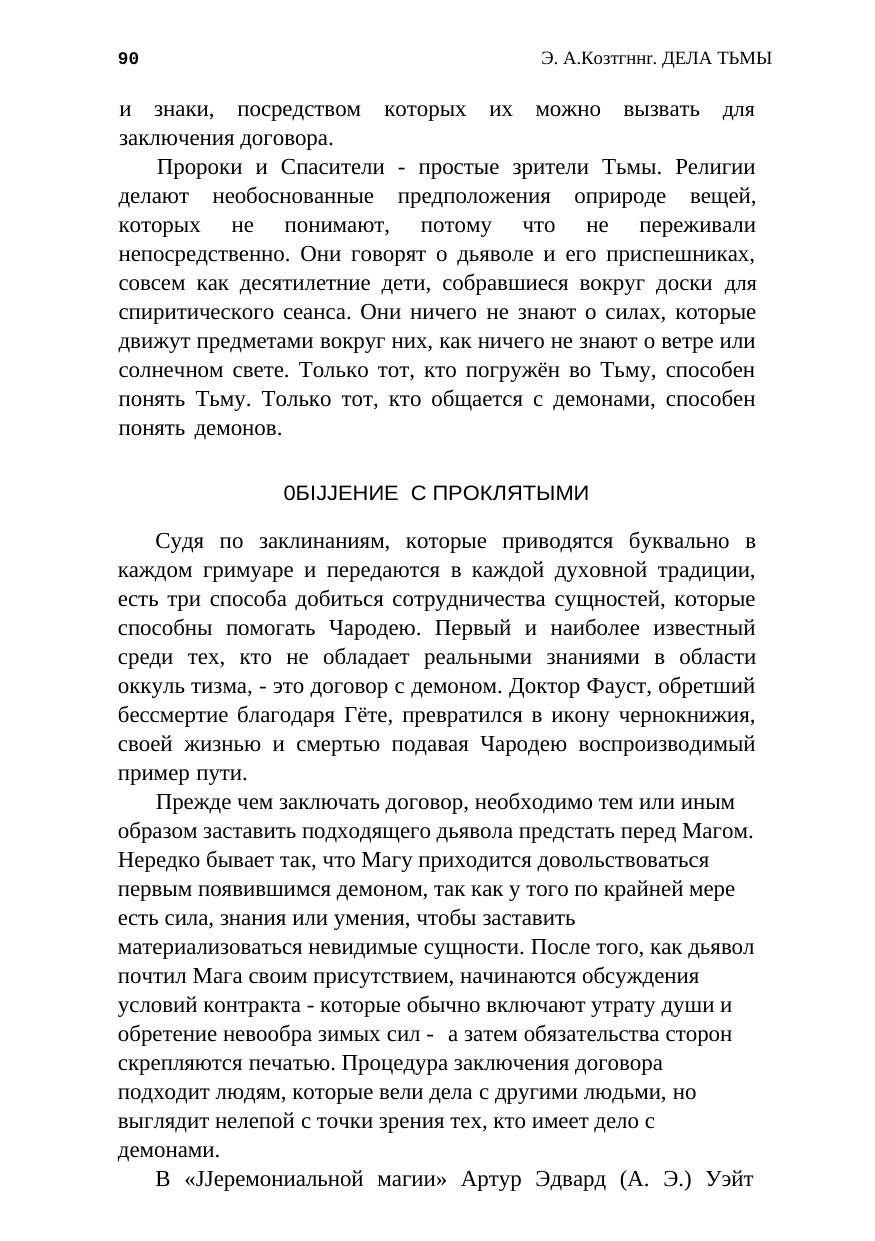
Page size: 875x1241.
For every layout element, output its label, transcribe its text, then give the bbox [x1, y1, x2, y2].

text 90 Э. А.Козтгннr. ДЕЛА ТЬМЫ [118, 47, 799, 70]
text Пророки и Спасители - простые зрители Тьмы. Религии делают необоснованные предположения оприроде вещей, которых не понимают, потому что не переживали непосредственно. Они говорят о дьяволе и его приспешниках, совсем как десятилетние дети, собравшиеся вокруг доски для спиритического сеанса. Они ничего не знают о силах, которые движут предметами вокруг них, как ничего не знают о ветре или солнечном свете. Только тот, кто погружён во Тьму, способен понять Тьму. Только тот, кто общается с демонами, способен понять демонов. [118, 153, 757, 440]
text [117, 1164, 755, 1191]
text 0БIJJEHИE С ПРОКЛЯТЫМИ [118, 481, 754, 505]
text Судя по заклинаниям, которые приводятся буквально в каждом гримуаре и передаются в каждой духовной традиции, есть три способа добиться сотрудничества сущностей, которые способны помогать Чародею. Первый и наиболее известный среди тех, кто не обладает реальными знаниями в области оккуль тизма, - это договор с демоном. Доктор Фауст, обретший бессмертие благодаря Гёте, превратился в икону чернокнижия, своей жизнью и смертью подавая Чародею воспроизводимый пример пути. [118, 527, 757, 786]
text Прежде чем заключать договор, необходимо тем или иным образом заставить подходящего дьявола предстать перед Магом. Нередко бывает так, что Магу приходится довольствоваться первым появившимся демоном, так как у того по крайней мере есть сила, знания или умения, чтобы заставить материализоваться невидимые сущности. После того, как дьявол почтил Мага своим присутствием, начинаются обсуждения условий контракта - которые обычно включают утрату души и обретение невообра зимых сил - а затем обязательства сторон скрепляются печатью. Процедура заключения договора подходит людям, которые вели дела с другими людьми, но выглядит нелепой с точки зрения тех, кто имеет дело с демонами. [118, 788, 756, 1162]
text и знаки, посредством которых их можно вызвать для заключения договора. [119, 95, 755, 150]
